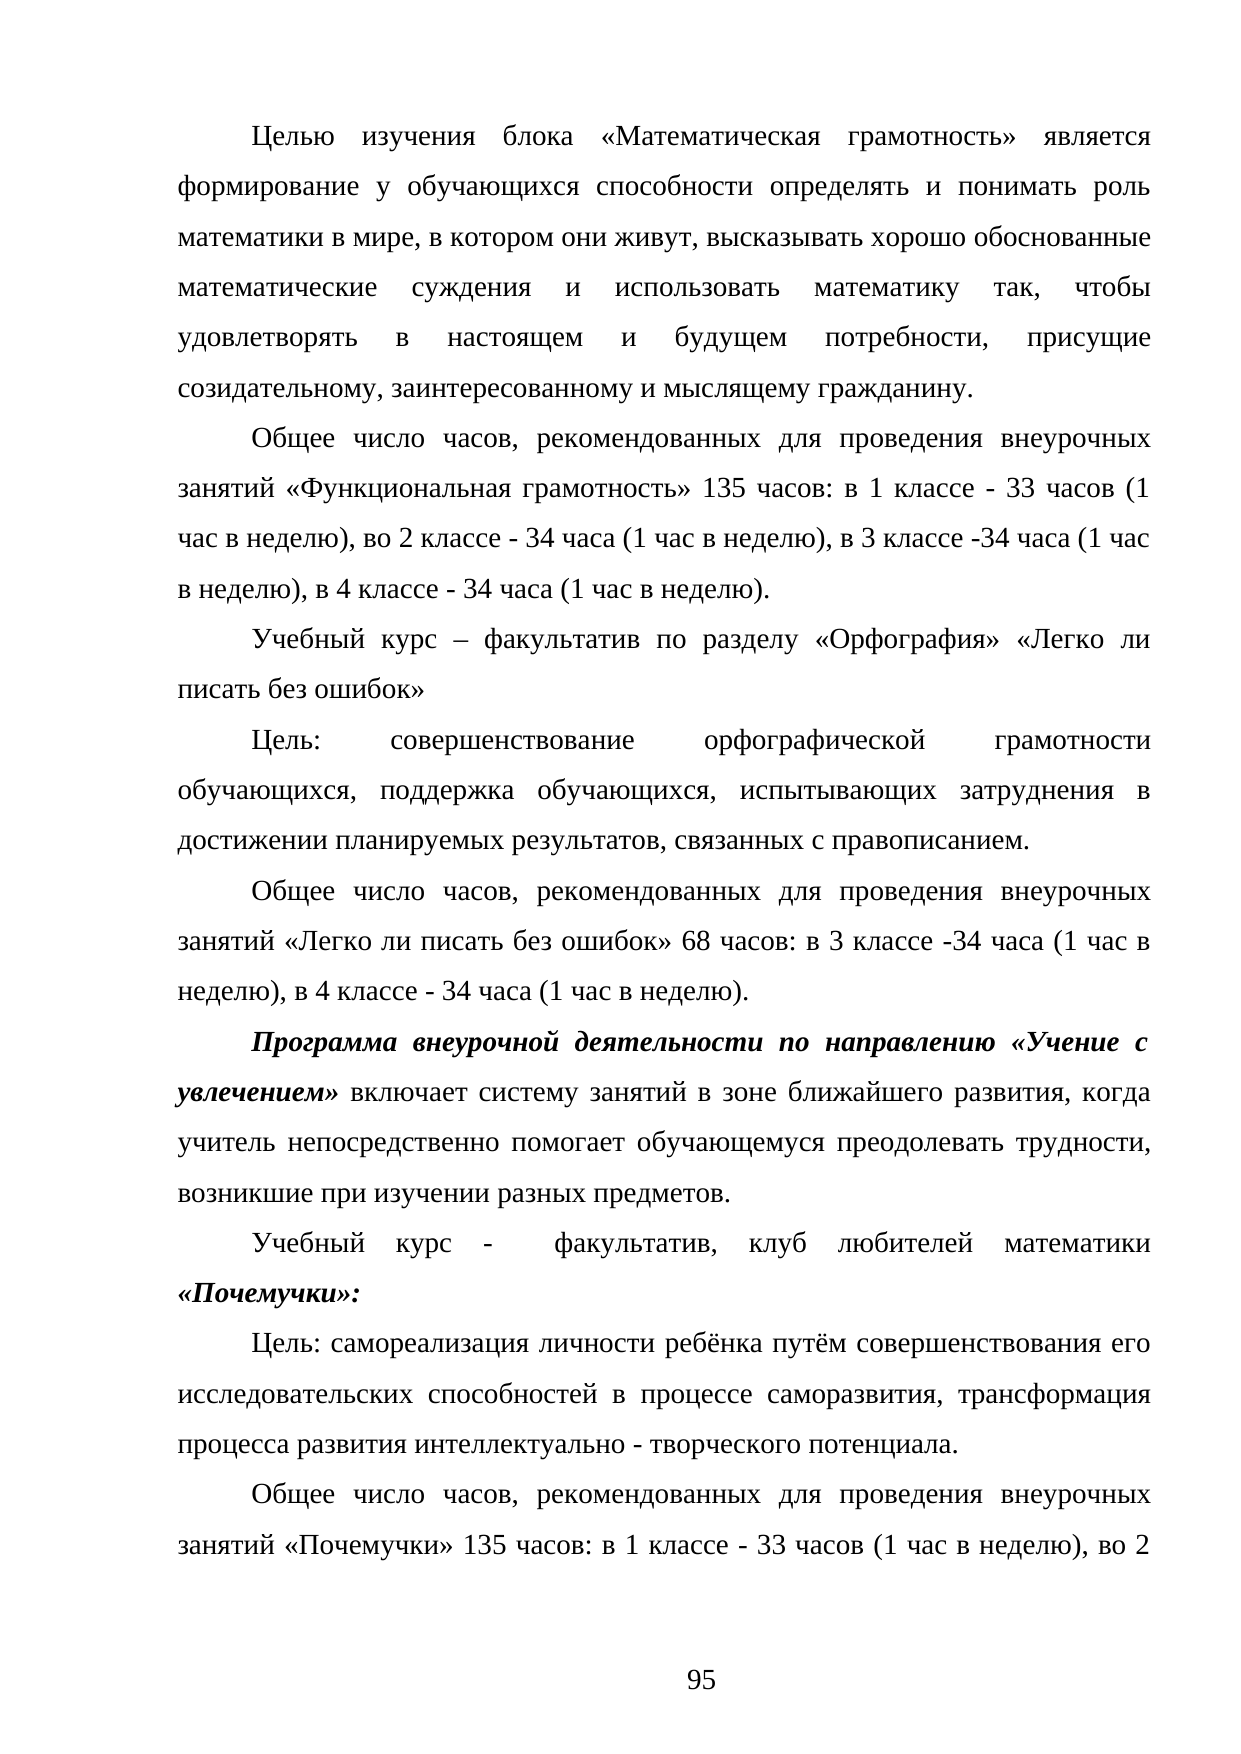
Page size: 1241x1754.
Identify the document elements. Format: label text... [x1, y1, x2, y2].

text Программа внеурочной деятельности по направлению «Учение с увлечением» включает систему занятий в зоне ближайшего развития, когда учитель непосредственно помогает обучающемуся преодолевать трудности, возникшие при изучении разных предметов. [177, 1024, 1152, 1208]
text Учебный курс – факультатив по разделу «Орфография» «Легко ли писать без ошибок» [177, 621, 1152, 705]
text Учебный курс - факультатив, клуб любителей математики «Почемучки»: [177, 1225, 1152, 1309]
text Цель: совершенствование орфографической грамотности обучающихся, поддержка обучающихся, испытывающих затруднения в достижении планируемых результатов, связанных с правописанием. [177, 722, 1152, 856]
text Цель: самореализация личности ребёнка путём совершенствования его исследовательских способностей в процессе саморазвития, трансформация процесса развития интеллектуально - творческого потенциала. [177, 1326, 1152, 1460]
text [177, 1477, 1152, 1560]
text Общее число часов, рекомендованных для проведения внеурочных занятий «Легко ли писать без ошибок» 68 часов: в 3 классе -34 часа (1 час в неделю), в 4 классе - 34 часа (1 час в неделю). [177, 873, 1152, 1007]
text Общее число часов, рекомендованных для проведения внеурочных занятий «Функциональная грамотность» 135 часов: в 1 классе - 33 часов (1 час в неделю), во 2 классе - 34 часа (1 час в неделю), в 3 классе -34 часа (1 час в неделю), в 4 классе - 34 часа (1 час в неделю). [177, 420, 1152, 604]
text Целью изучения блока «Математическая грамотность» является формирование у обучающихся способности определять и понимать роль математики в мире, в котором они живут, высказывать хорошо обоснованные математические суждения и использовать математику так, чтобы удовлетворять в настоящем и будущем потребности, присущие созидательному, заинтересованному и мыслящему гражданину. [177, 118, 1152, 403]
